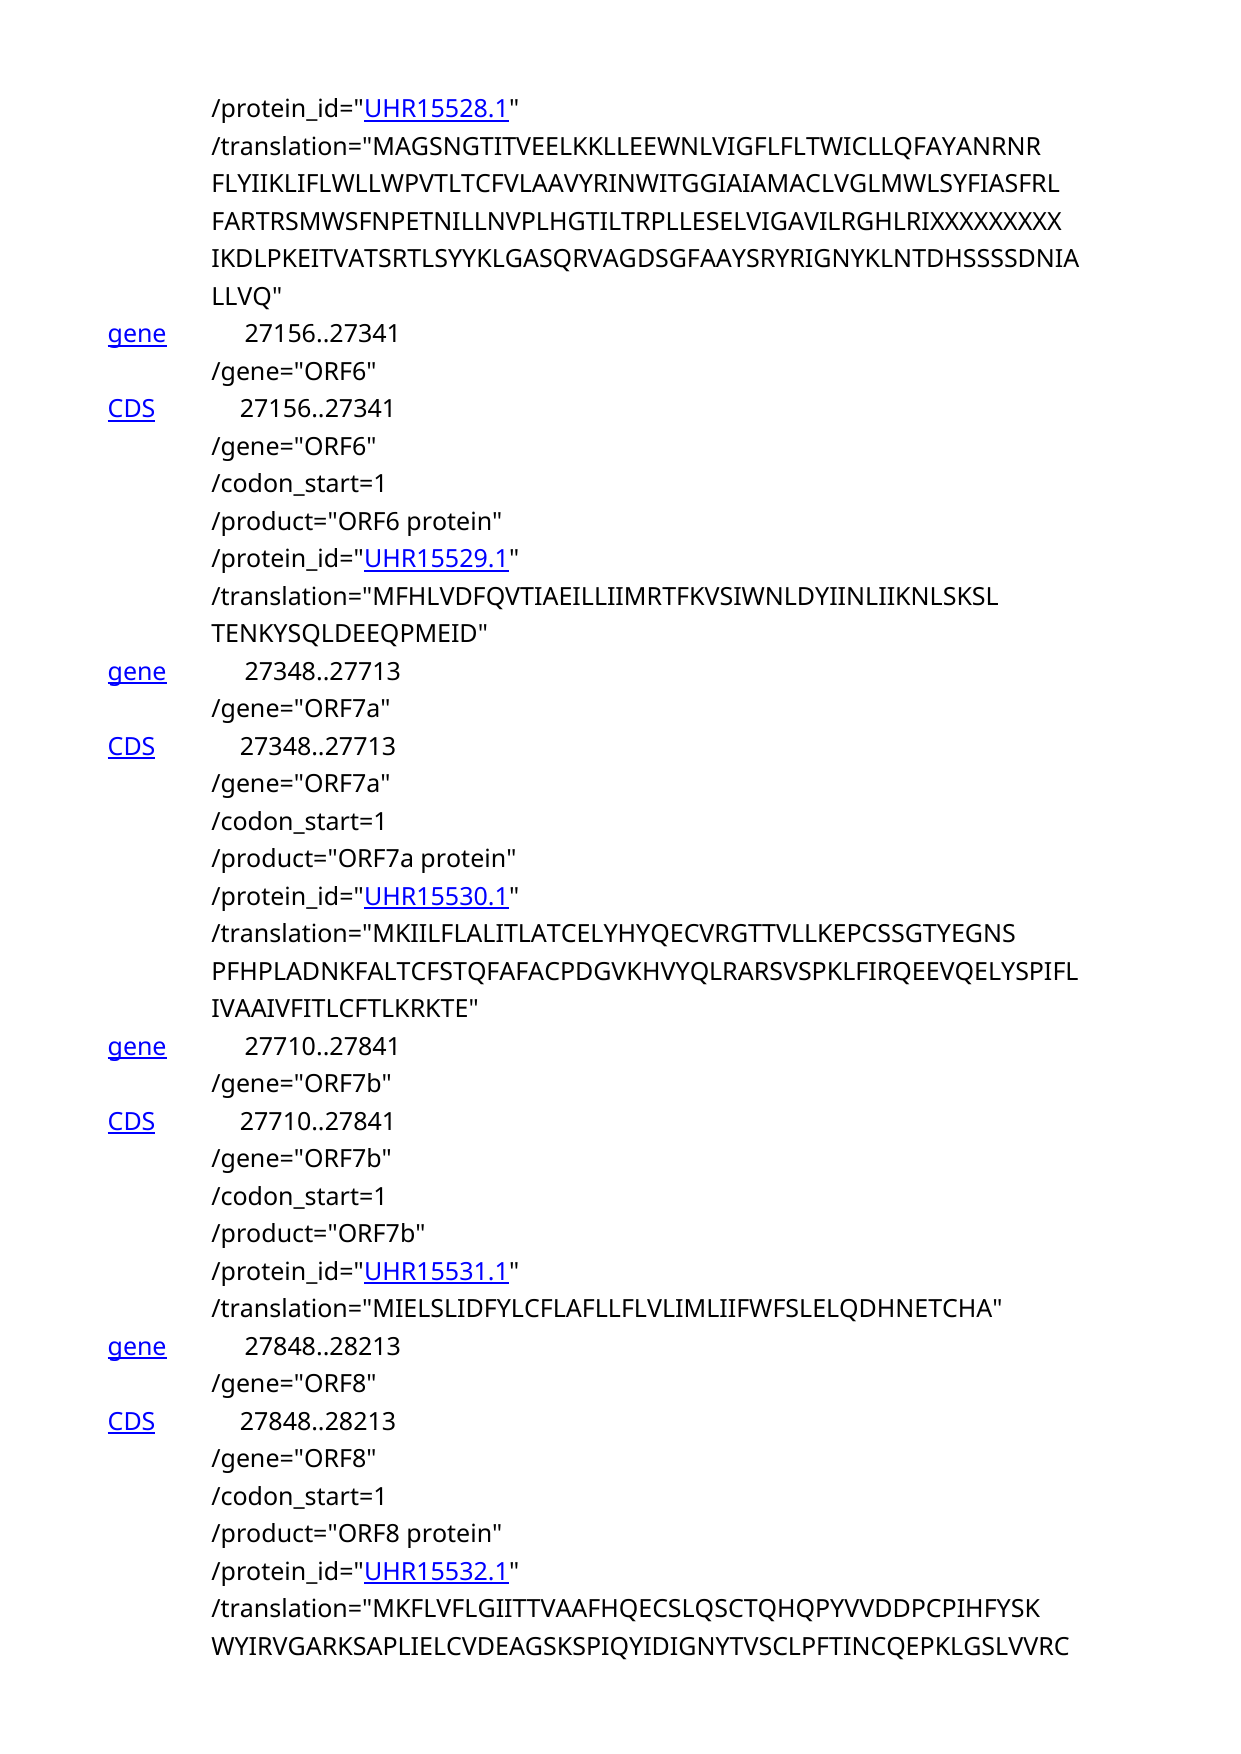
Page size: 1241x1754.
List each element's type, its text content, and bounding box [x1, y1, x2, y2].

text /codon_start=1 [75, 802, 1165, 839]
text /gene="ORF6" [75, 352, 1165, 389]
text /gene="ORF7a" [75, 764, 1165, 802]
text PFHPLADNKFALTCFSTQFAFACPDGVKHVYQLRARSVSPKLFIRQEEVQELYSPIFL [75, 952, 1165, 989]
text /protein_id="UHR15529.1" [75, 539, 1165, 577]
text /translation="MFHLVDFQVTIAEILLIIMRTFKVSIWNLDYIINLIIKNLSKSL [75, 577, 1165, 614]
text IKDLPKEITVATSRTLSYYKLGASQRVAGDSGFAAYSRYRIGNYKLNTDHSSSSDNIA [75, 239, 1165, 277]
text /product="ORF7b" [75, 1214, 1165, 1252]
text /translation="MAGSNGTITVEELKKLLEEWNLVIGFLFLTWICLLQFAYANRNR [75, 127, 1165, 164]
text gene 27348..27713 [75, 652, 1165, 689]
text /protein_id="UHR15530.1" [75, 877, 1165, 914]
text /gene="ORF7b" [75, 1139, 1165, 1177]
text gene 27156..27341 [75, 314, 1165, 352]
text /translation="MIELSLIDFYLCFLAFLLFLVLIMLIIFWFSLELQDHNETCHA" [75, 1289, 1165, 1327]
text gene 27710..27841 [75, 1027, 1165, 1064]
text CDS 27348..27713 [75, 727, 1165, 764]
text gene 27848..28213 [75, 1327, 1165, 1364]
text /product="ORF7a protein" [75, 839, 1165, 877]
text FARTRSMWSFNPETNILLNVPLHGTILTRPLLESELVIGAVILRGHLRIXXXXXXXXX [75, 202, 1165, 239]
text /codon_start=1 [75, 464, 1165, 502]
text /gene="ORF6" [75, 427, 1165, 464]
text WYIRVGARKSAPLIELCVDEAGSKSPIQYIDIGNYTVSCLPFTINCQEPKLGSLVVRC [75, 1627, 1165, 1664]
text /translation="MKIILFLALITLATCELYHYQECVRGTTVLLKEPCSSGTYEGNS [75, 914, 1165, 952]
text /protein_id="UHR15528.1" [75, 89, 1165, 127]
text /protein_id="UHR15532.1" [75, 1552, 1165, 1589]
text /gene="ORF8" [75, 1439, 1165, 1477]
text LLVQ" [75, 277, 1165, 314]
text TENKYSQLDEEQPMEID" [75, 614, 1165, 652]
text /gene="ORF8" [75, 1364, 1165, 1402]
text /protein_id="UHR15531.1" [75, 1252, 1165, 1289]
text IVAAIVFITLCFTLKRKTE" [75, 989, 1165, 1027]
text /product="ORF8 protein" [75, 1514, 1165, 1552]
text /translation="MKFLVFLGIITTVAAFHQECSLQSCTQHQPYVVDDPCPIHFYSK [75, 1589, 1165, 1627]
text /gene="ORF7b" [75, 1064, 1165, 1102]
text CDS 27156..27341 [75, 389, 1165, 427]
text FLYIIKLIFLWLLWPVTLTCFVLAAVYRINWITGGIAIAMACLVGLMWLSYFIASFRL [75, 164, 1165, 202]
text /codon_start=1 [75, 1177, 1165, 1214]
text /codon_start=1 [75, 1477, 1165, 1514]
text /gene="ORF7a" [75, 689, 1165, 727]
text CDS 27710..27841 [75, 1102, 1165, 1139]
text /product="ORF6 protein" [75, 502, 1165, 539]
text CDS 27848..28213 [75, 1402, 1165, 1439]
